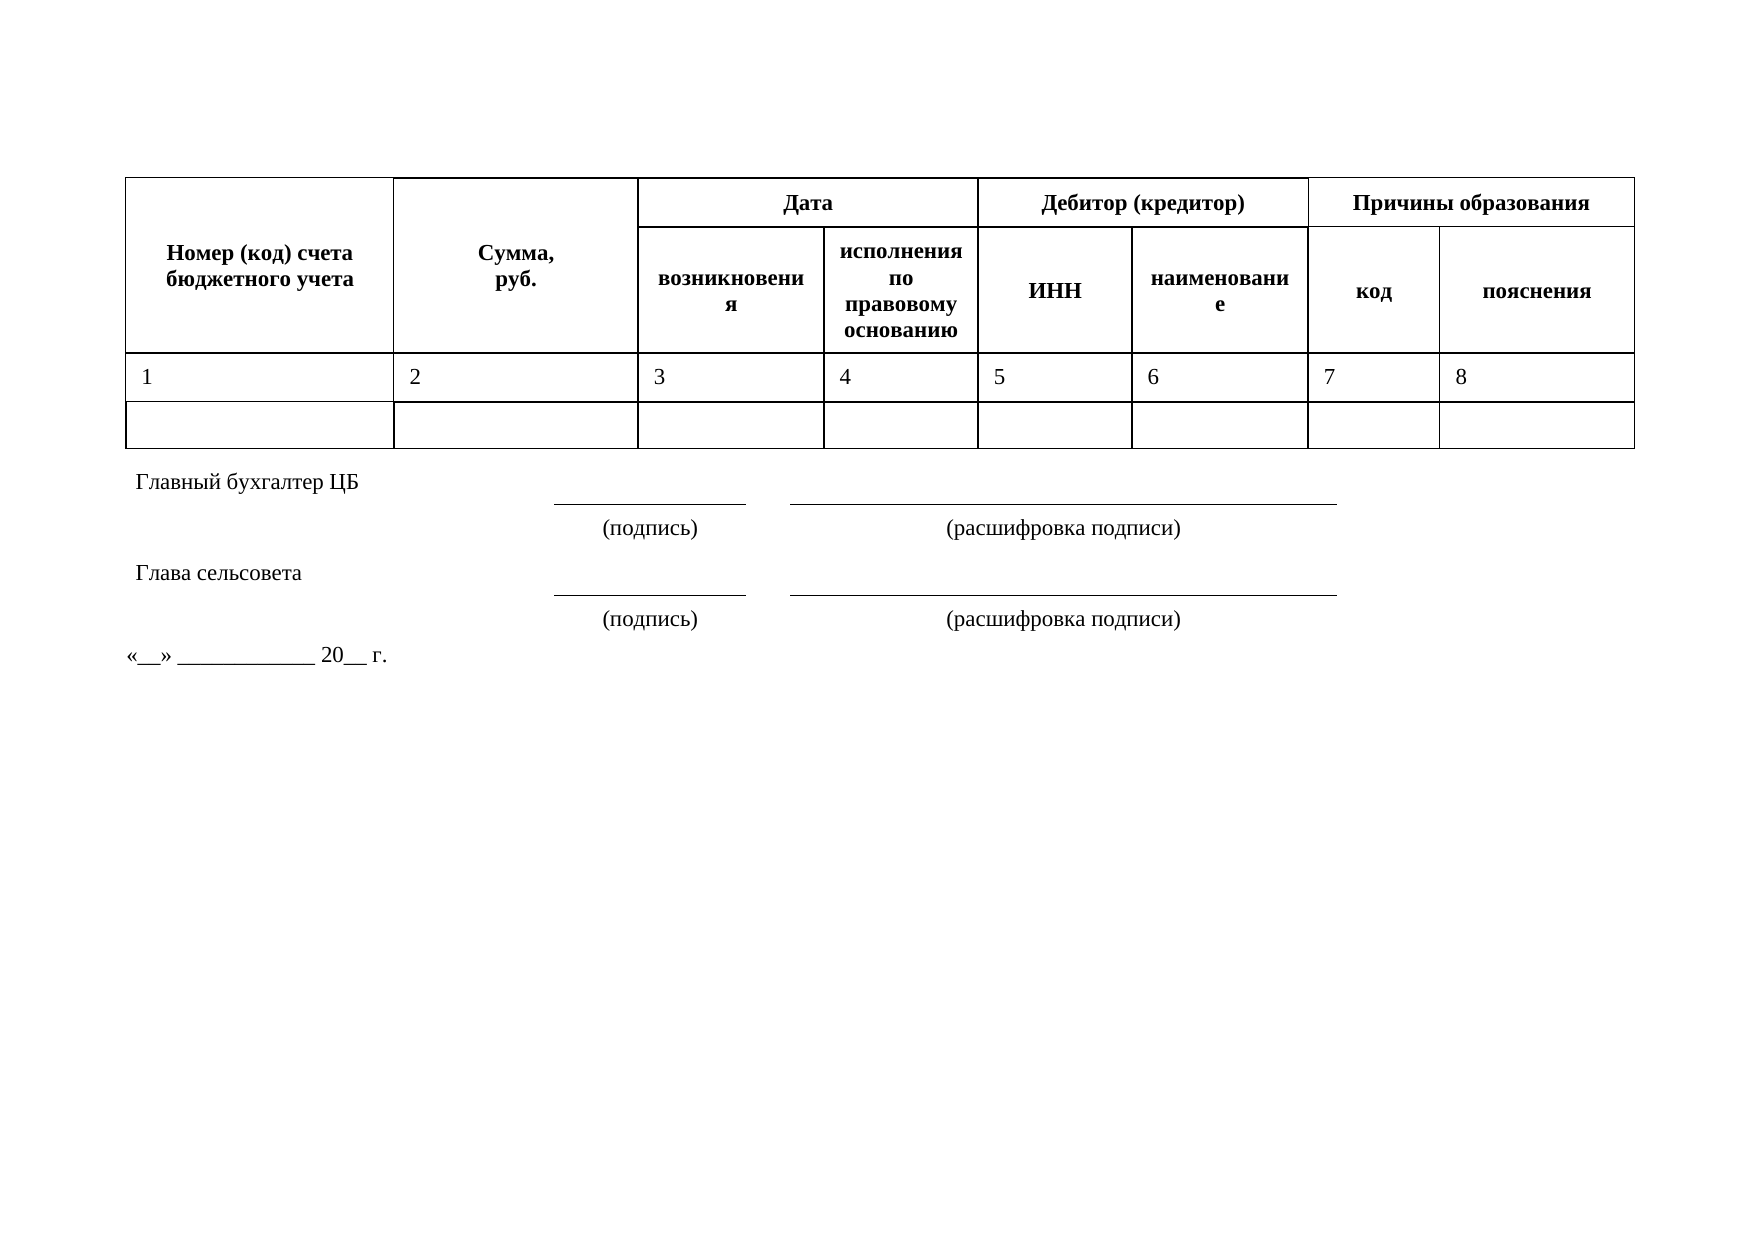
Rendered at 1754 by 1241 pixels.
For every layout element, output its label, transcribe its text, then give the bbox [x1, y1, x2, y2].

table_cell 3 [639, 354, 823, 401]
table_header Причины образования [1309, 178, 1634, 226]
table_header Дебитор (кредитор) [979, 179, 1308, 226]
table_cell код [1309, 227, 1439, 352]
table_cell [1133, 403, 1307, 448]
table_cell [979, 403, 1131, 448]
table_cell [127, 402, 393, 448]
table_cell 6 [1133, 354, 1307, 401]
table_cell [1440, 403, 1634, 448]
table_cell 1 [126, 354, 393, 401]
table_cell 2 [394, 354, 637, 401]
table_cell исполнения по правовому основанию [825, 228, 977, 352]
table_header Сумма, руб. [394, 179, 637, 352]
table_cell наименование [1133, 228, 1307, 352]
table_cell 7 [1309, 354, 1439, 401]
table_cell 8 [1440, 354, 1634, 401]
table_header Номер (код) счета бюджетного учета [126, 178, 393, 352]
table_cell «__» ____________ 20__ г. [117, 448, 1547, 677]
table_cell ИНН [979, 228, 1131, 352]
table_cell 5 [979, 354, 1131, 401]
table_cell [395, 403, 637, 448]
table_cell [825, 403, 977, 448]
table_cell [1309, 403, 1439, 448]
table_cell пояснения [1440, 227, 1634, 352]
table_cell [639, 403, 823, 448]
table_header Дата [639, 179, 977, 226]
table_cell 4 [825, 354, 977, 401]
table_cell возникновения [639, 228, 823, 352]
